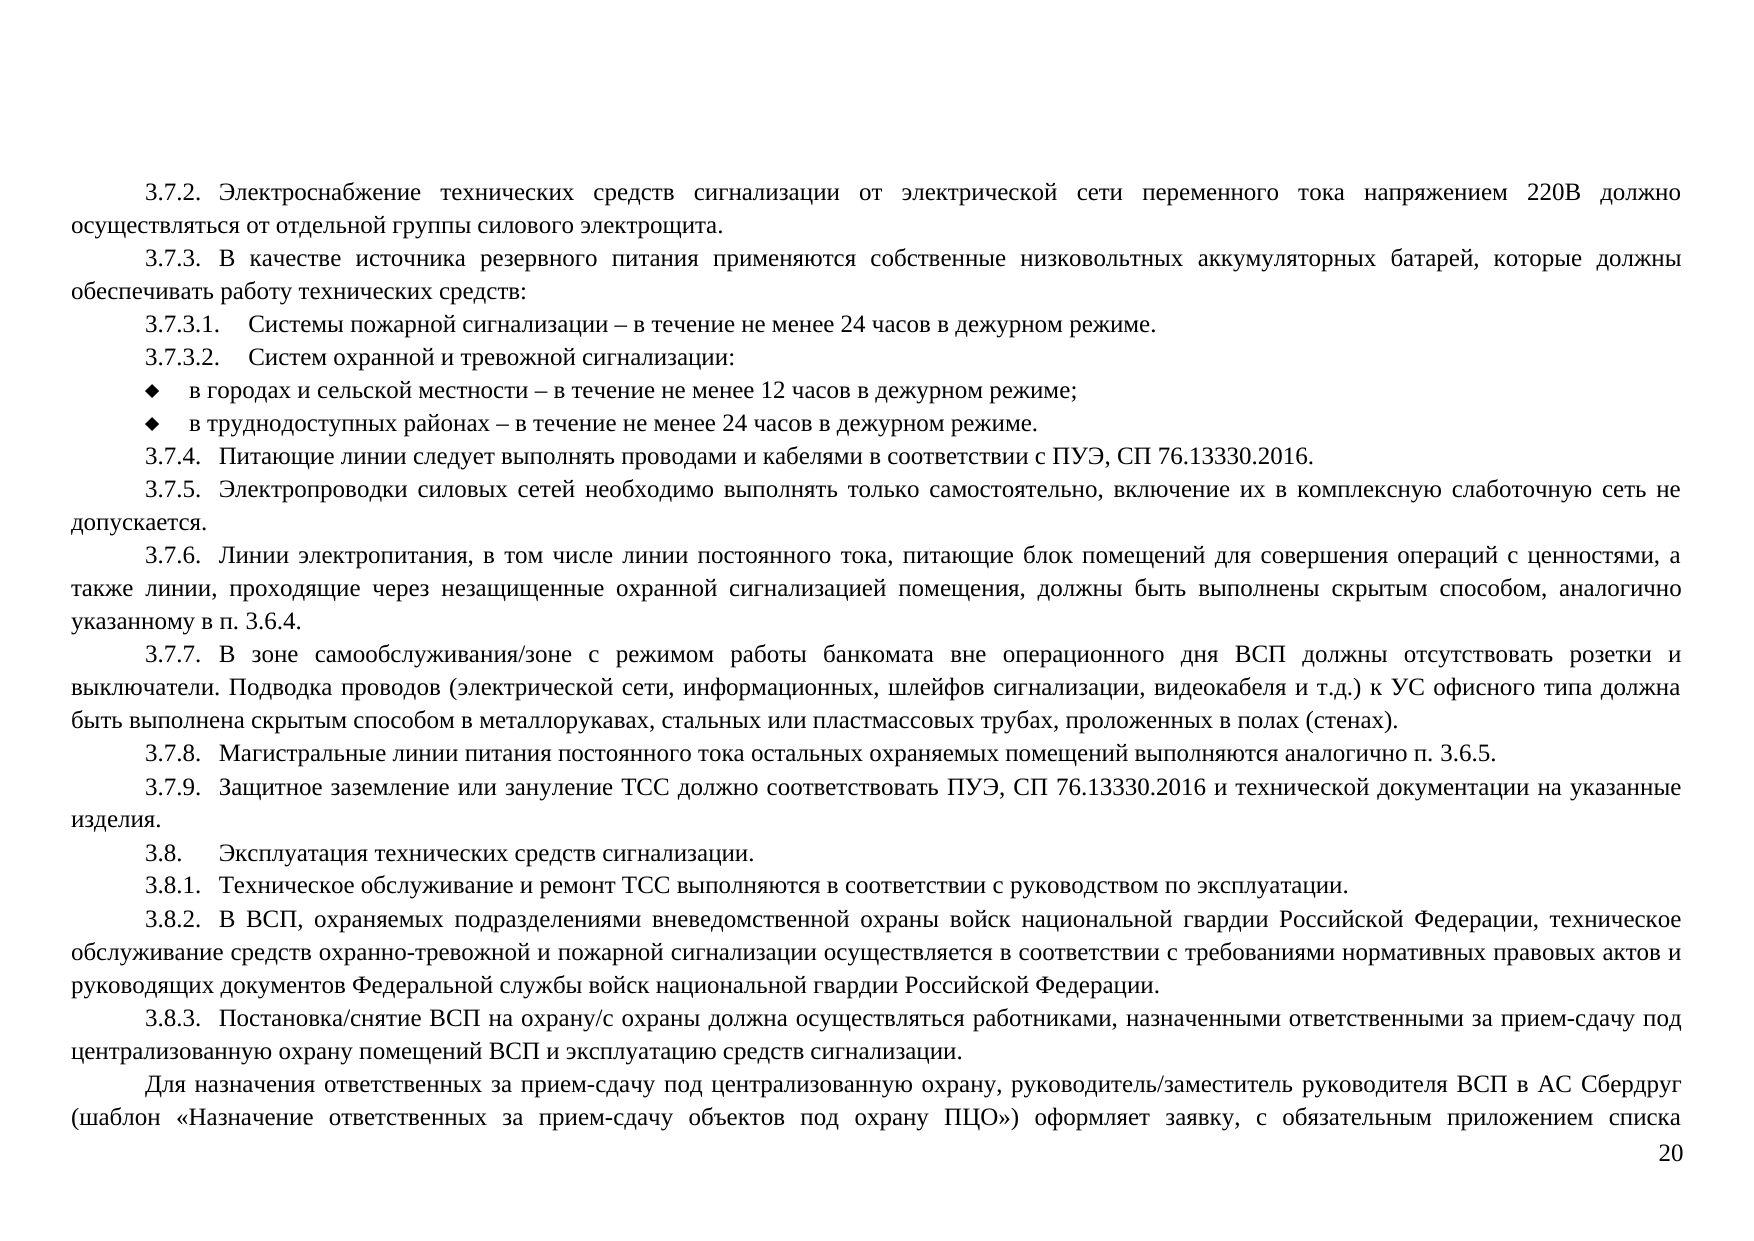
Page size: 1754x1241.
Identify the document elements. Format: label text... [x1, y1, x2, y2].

list В качестве источника резервного питания применяются собственные низковольтных аккумуляторных батарей, которые должны обеспечивать работу технических средств: [71, 243, 1683, 305]
list Системы пожарной сигнализации – в течение не менее 24 часов в дежурном режиме. [71, 309, 1683, 338]
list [71, 1069, 1683, 1131]
list Питающие линии следует выполнять проводами и кабелями в соответствии с ПУЭ, СП 76.13330.2016. [71, 441, 1683, 470]
list В зоне самообслуживания/зоне с режимом работы банкомата вне операционного дня ВСП должны отсутствовать розетки и выключатели. Подводка проводов (электрической сети, информационных, шлейфов сигнализации, видеокабеля и т.д.) к УС офисного типа должна быть выполнена скрытым способом в металлорукавах, стальных или пластмассовых трубах, проложенных в полах (стенах). [71, 639, 1683, 734]
list Электропроводки силовых сетей необходимо выполнять только самостоятельно, включение их в комплексную слаботочную сеть не допускается. [71, 474, 1683, 536]
list Техническое обслуживание и ремонт ТСС выполняются в соответствии с руководством по эксплуатации. [71, 871, 1683, 899]
list В ВСП, охраняемых подразделениями вневедомственной охраны войск национальной гвардии Российской Федерации, техническое обслуживание средств охранно-тревожной и пожарной сигнализации осуществляется в соответствии с требованиями нормативных правовых актов и руководящих документов Федеральной службы войск национальной гвардии Российской Федерации. [71, 904, 1683, 998]
list Электроснабжение технических средств сигнализации от электрической сети переменного тока напряжением 220В должно осуществляться от отдельной группы силового электрощита. [71, 177, 1683, 239]
list Защитное заземление или зануление ТСС должно соответствовать ПУЭ, СП 76.13330.2016 и технической документации на указанные изделия. [71, 772, 1683, 833]
list в городах и сельской местности – в течение не менее 12 часов в дежурном режиме; [71, 375, 1683, 404]
list Систем охранной и тревожной сигнализации: [71, 342, 1683, 371]
list Постановка/снятие ВСП на охрану/с охраны должна осуществляться работниками, назначенными ответственными за прием-сдачу под централизованную охрану помещений ВСП и эксплуатацию средств сигнализации. [71, 1003, 1683, 1064]
list в труднодоступных районах – в течение не менее 24 часов в дежурном режиме. [71, 408, 1683, 437]
subtitle Эксплуатация технических средств сигнализации. [71, 838, 1683, 866]
